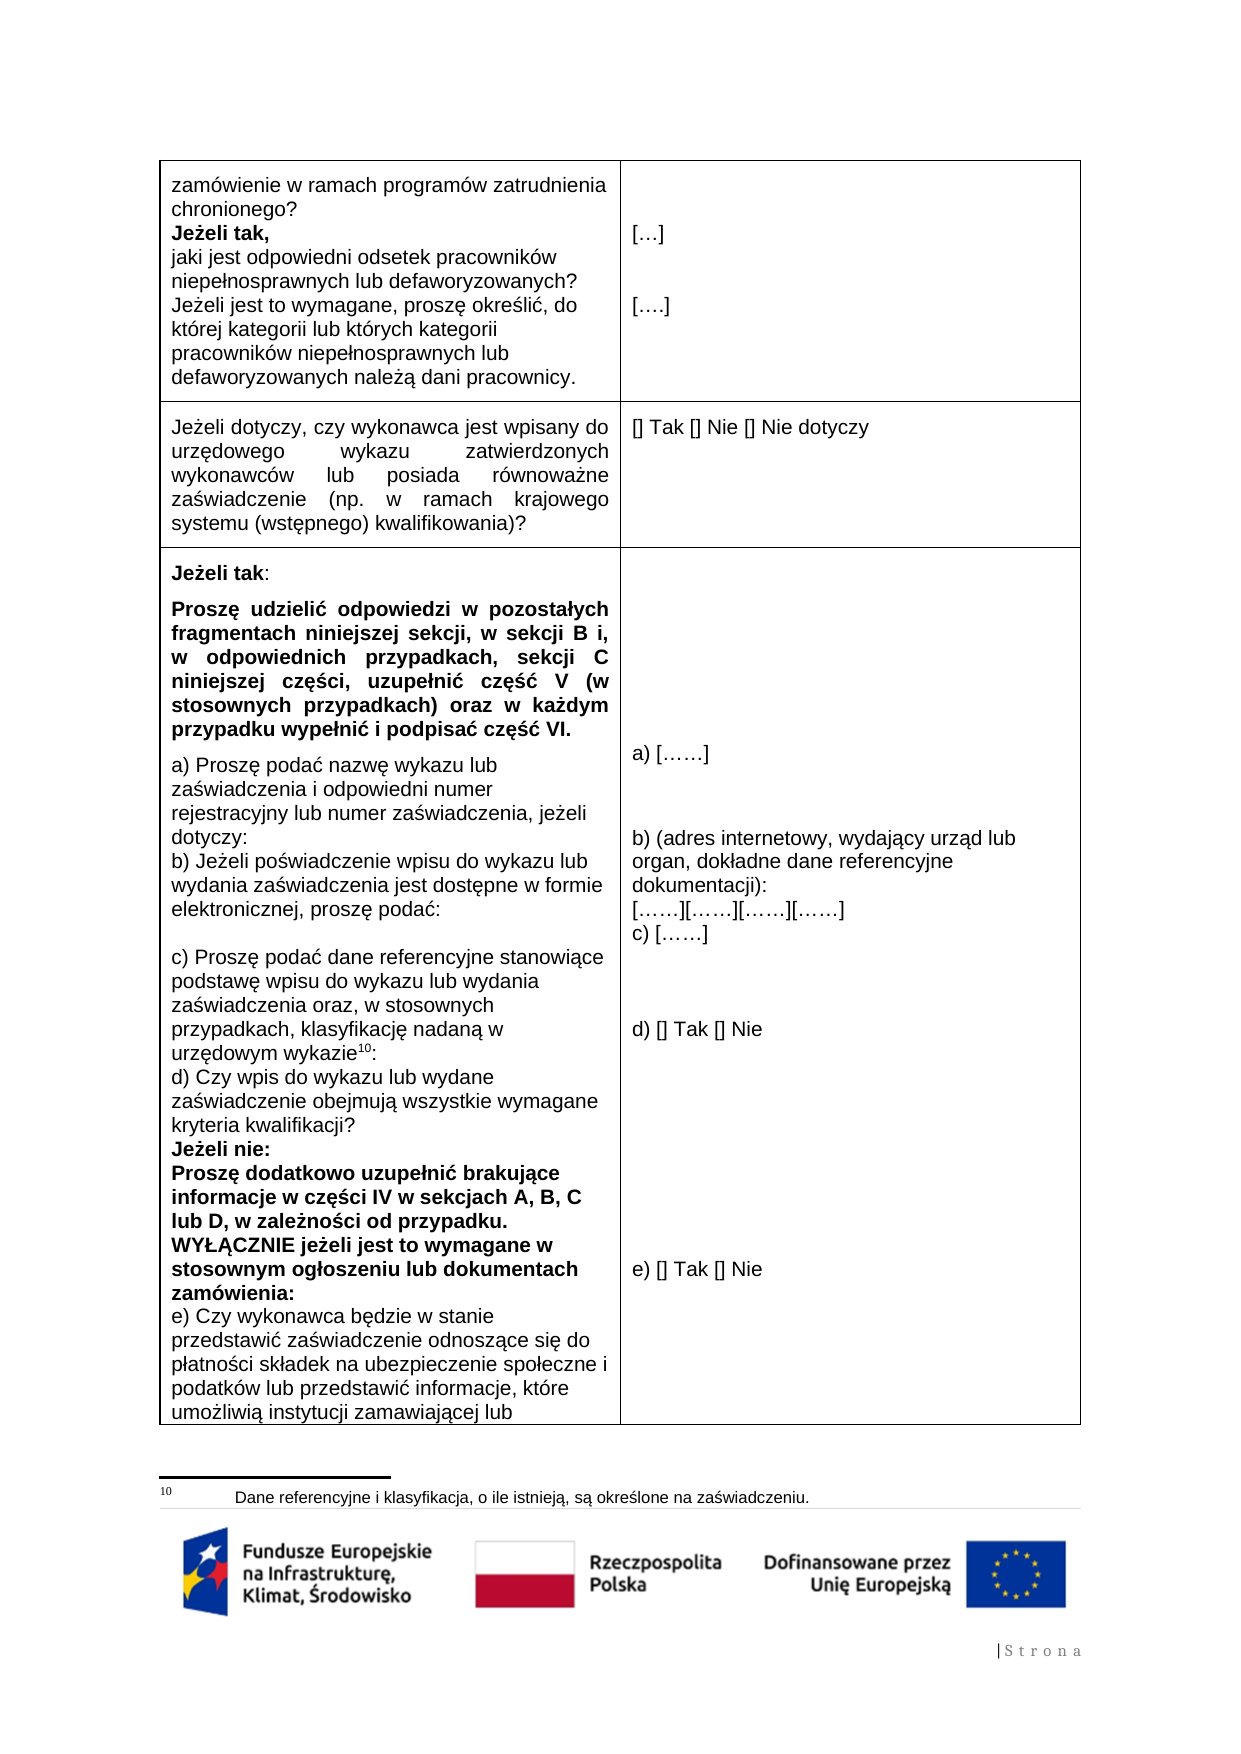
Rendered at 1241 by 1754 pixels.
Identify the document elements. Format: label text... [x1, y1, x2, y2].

table_cell [] Tak [] Nie [] Nie dotyczy [621, 402, 1080, 547]
table_cell Jeżeli dotyczy, czy wykonawca jest wpisany do urzędowego wykazu zatwierdzonych wykonawców lub posiada równoważne zaświadczenie (np. w ramach krajowego systemu (wstępnego) kwalifikowania)? [161, 402, 620, 547]
table_cell [] Tak [] Nie […] [….] [621, 161, 1080, 401]
table_cell Jedynie w przypadku gdy zamówienie jest zastrzeżone: czy wykonawca jest zakładem pracy chronionej, „przedsiębiorstwem społecznym” lub czy będzie realizował zamówienie w ramach programów zatrudnienia chronionego? Jeżeli tak, jaki jest odpowiedni odsetek pracowników niepełnosprawnych lub defaworyzowanych? Jeżeli jest to wymagane, proszę określić, do której kategorii lub których kategorii pracowników niepełnosprawnych lub defaworyzowanych należą dani pracownicy. [161, 161, 620, 401]
picture [159, 1510, 1105, 1642]
